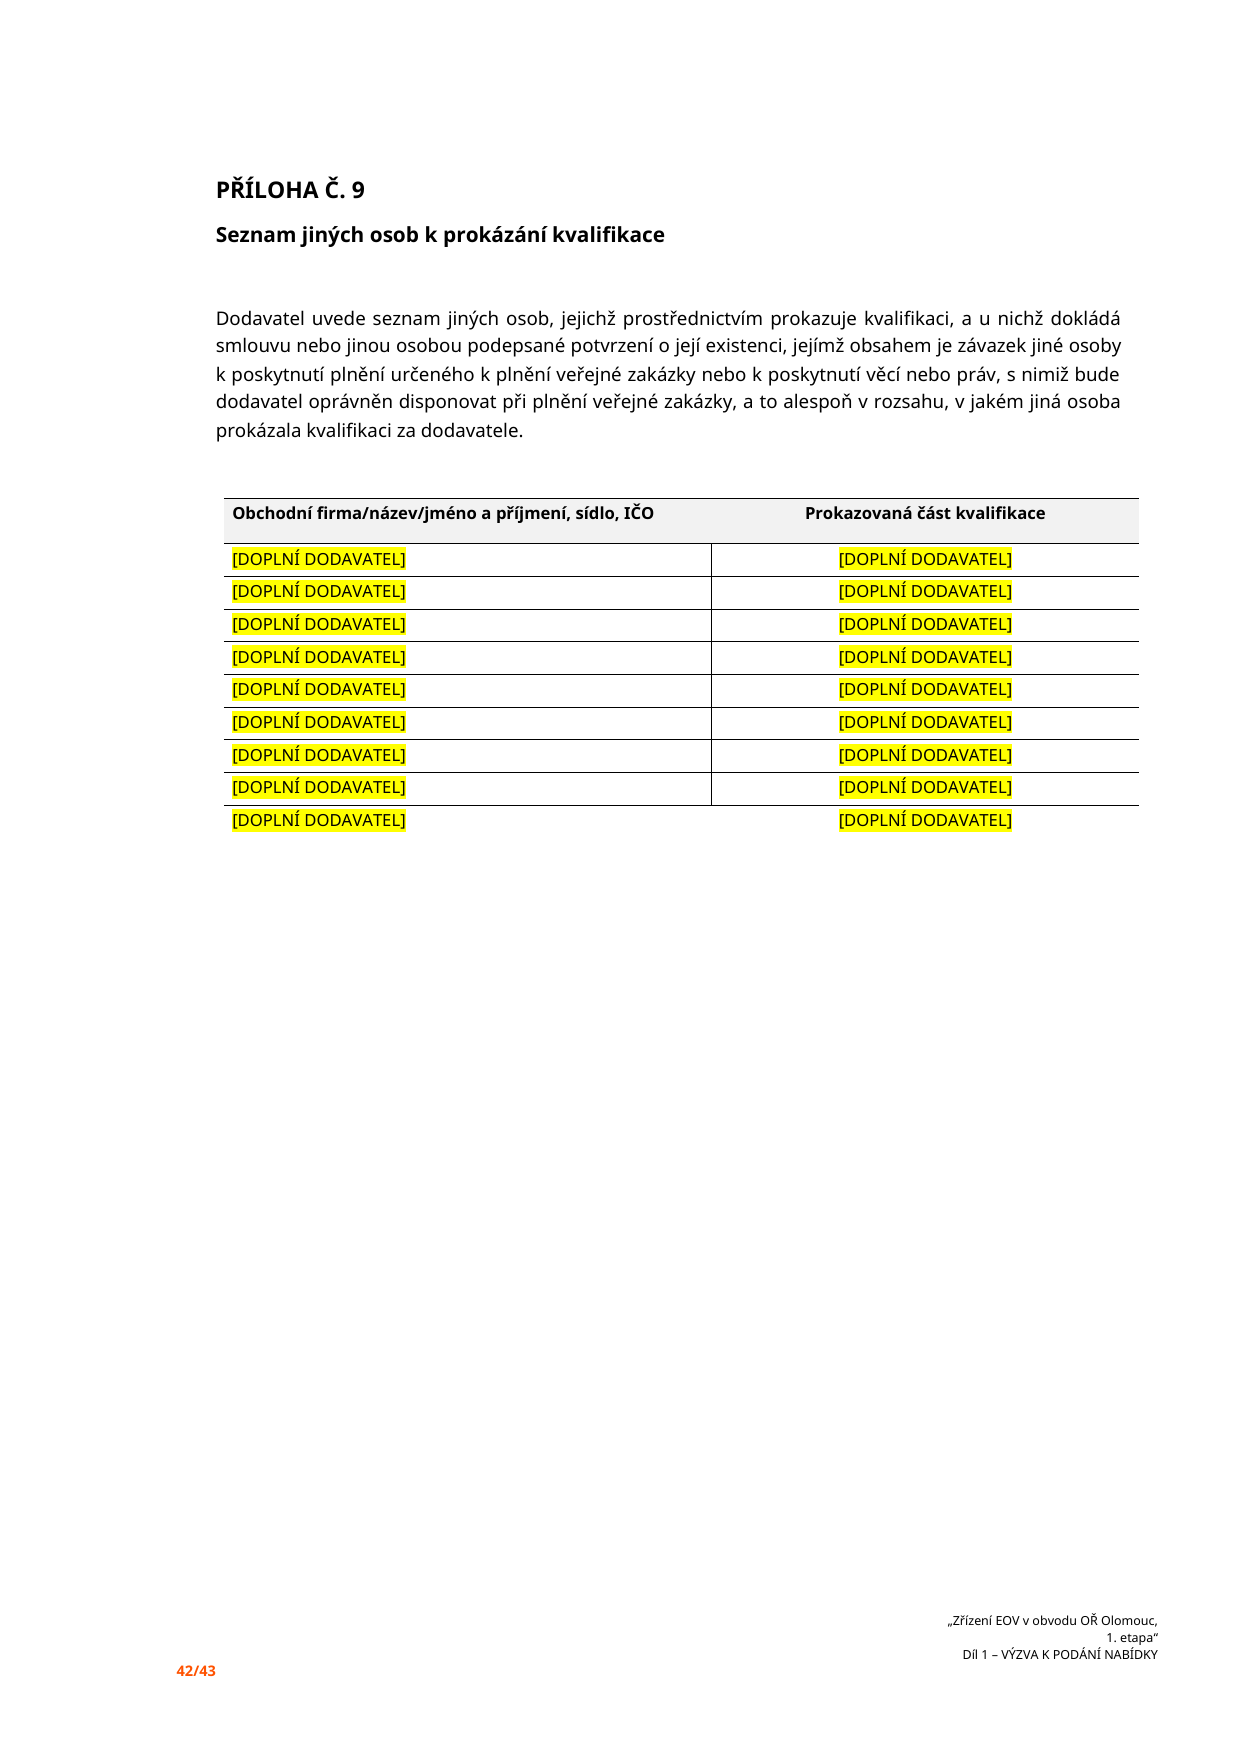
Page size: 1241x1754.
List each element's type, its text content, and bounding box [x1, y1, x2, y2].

table_cell [DOPLNÍ DODAVATEL] [224, 544, 711, 576]
table_cell [DOPLNÍ DODAVATEL] [224, 740, 711, 772]
table_cell [DOPLNÍ DODAVATEL] [712, 773, 1139, 805]
table_cell [DOPLNÍ DODAVATEL] [224, 708, 711, 739]
table_cell [DOPLNÍ DODAVATEL] [712, 610, 1139, 641]
table_header Prokazovaná část kvalifikace [711, 499, 1139, 543]
table_cell [DOPLNÍ DODAVATEL] [712, 544, 1139, 576]
table_cell [DOPLNÍ DODAVATEL] [711, 806, 1139, 837]
table_cell [DOPLNÍ DODAVATEL] [712, 577, 1139, 608]
table_header Obchodní firma/název/jméno a příjmení, sídlo, IČO [224, 499, 711, 543]
table_cell [DOPLNÍ DODAVATEL] [224, 610, 711, 641]
table_cell [DOPLNÍ DODAVATEL] [712, 740, 1139, 772]
text Dodavatel uvede seznam jiných osob, jejichž prostřednictvím prokazuje kvalifikaci, a u nichž dokládá smlouvu nebo jinou osobou podepsané potvrzení o její existenci, jejímž obsahem je závazek jiné osoby k poskytnutí plnění určeného k plnění veřejné zakázky nebo k poskytnutí věcí nebo práv, s nimiž bude dodavatel oprávněn disponovat při plnění veřejné zakázky, a to alespoň v rozsahu, v jakém jiná osoba prokázala kvalifikaci za dodavatele. [216, 305, 1122, 442]
table_cell [DOPLNÍ DODAVATEL] [224, 806, 711, 837]
table_cell [DOPLNÍ DODAVATEL] [224, 642, 711, 674]
text Seznam jiných osob k prokázání kvalifikace [216, 221, 1122, 249]
table_cell [DOPLNÍ DODAVATEL] [712, 708, 1139, 739]
table_cell [DOPLNÍ DODAVATEL] [224, 773, 711, 805]
table_cell [DOPLNÍ DODAVATEL] [712, 675, 1139, 707]
text Příloha č. 9 [216, 174, 1122, 205]
table_cell [DOPLNÍ DODAVATEL] [224, 675, 711, 707]
table_cell [DOPLNÍ DODAVATEL] [712, 642, 1139, 674]
table_cell [DOPLNÍ DODAVATEL] [224, 577, 711, 608]
